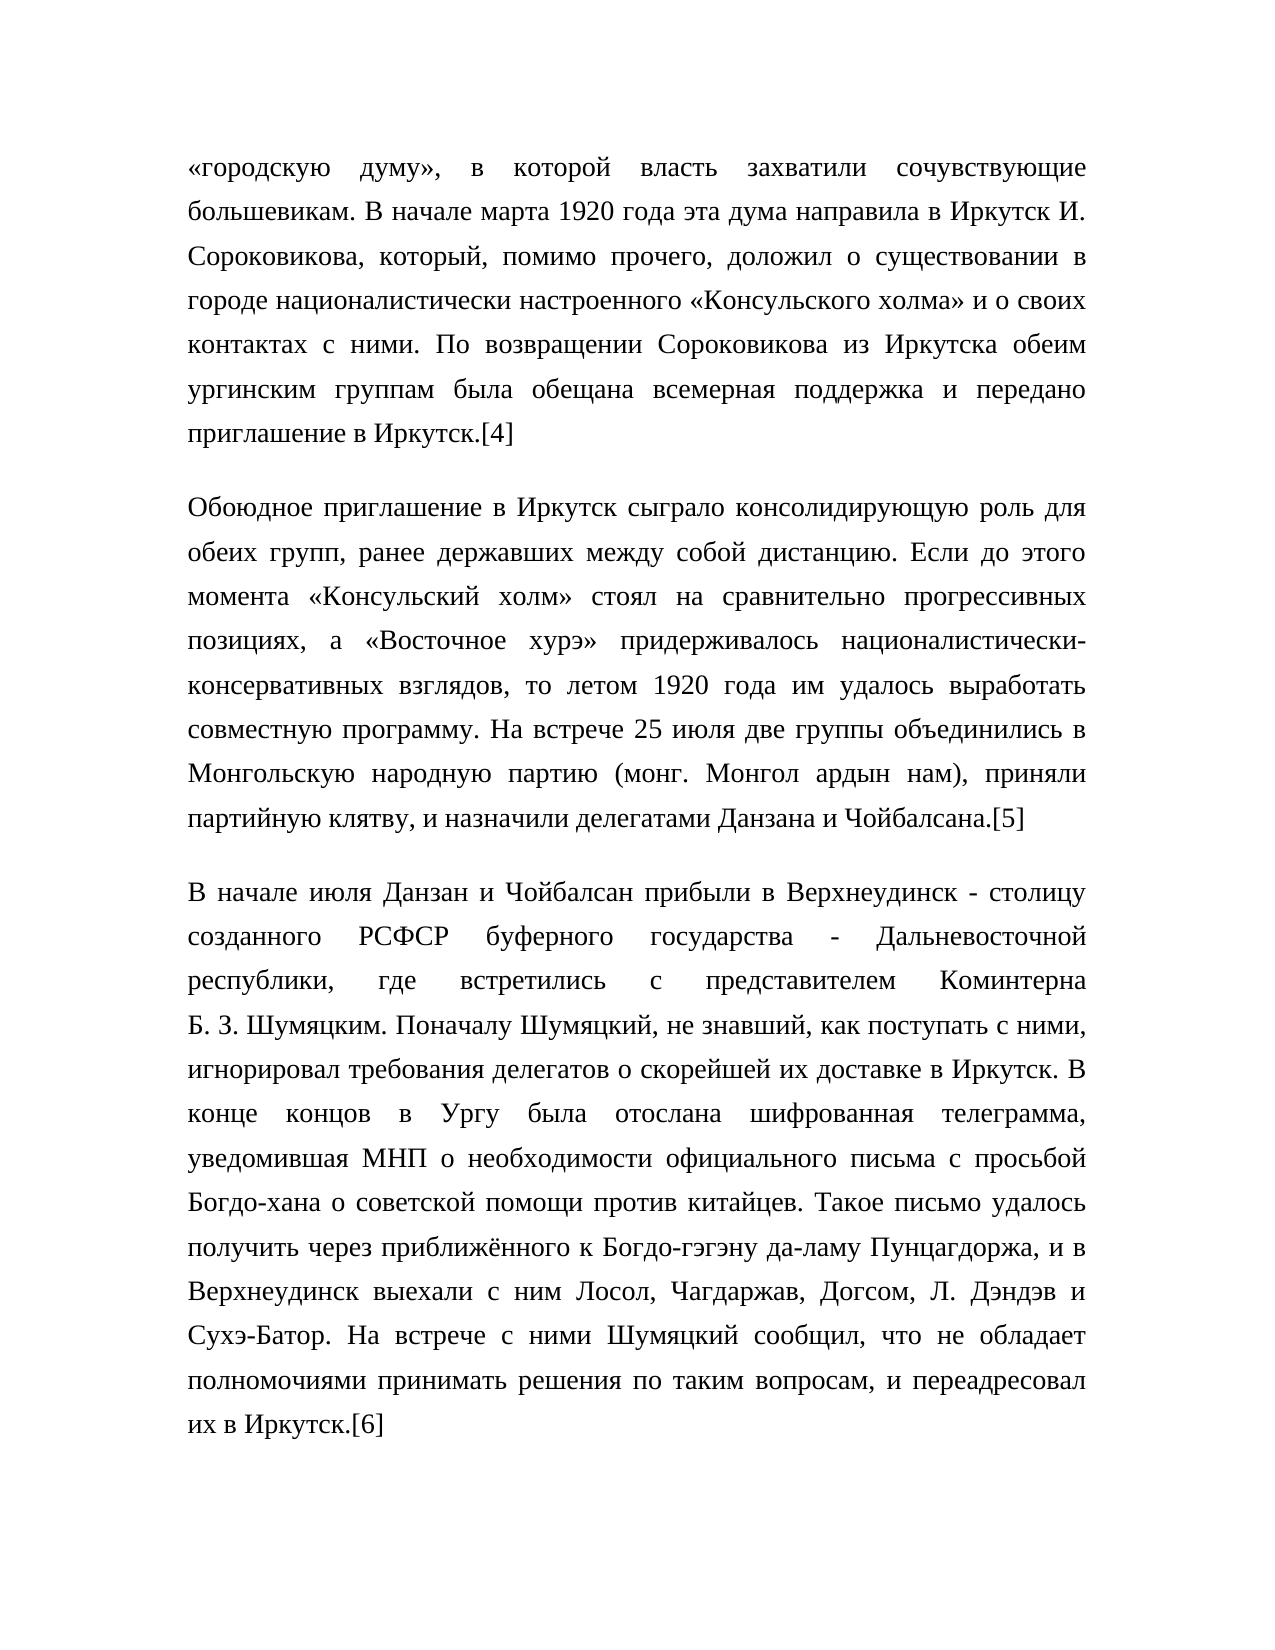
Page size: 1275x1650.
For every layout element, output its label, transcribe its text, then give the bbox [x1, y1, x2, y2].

text В начале июля Данзан и Чойбалсан прибыли в Верхнеудинск - столицу созданного РСФСР буферного государства - Дальневосточной республики, где встретились с представителем Коминтерна Б. З. Шумяцким. Поначалу Шумяцкий, не знавший, как поступать с ними, игнорировал требования делегатов о скорейшей их доставке в Иркутск. В конце концов в Ургу была отослана шифрованная телеграмма, уведомившая МНП о необходимости официального письма с просьбой Богдо-хана о советской помощи против китайцев. Такое письмо удалось получить через приближённого к Богдо-гэгэну да-ламу Пунцагдоржа, и в Верхнеудинск выехали с ним Лосол, Чагдаржав, Догсом, Л. Дэндэв и Сухэ-Батор. На встрече с ними Шумяцкий сообщил, что не обладает полномочиями принимать решения по таким вопросам, и переадресовал их в Иркутск.[6] [187, 874, 1087, 1451]
text Обоюдное приглашение в Иркутск сыграло консолидирующую роль для обеих групп, ранее державших между собой дистанцию. Если до этого момента «Консульский холм» стоял на сравнительно прогрессивных позициях, а «Восточное хурэ» придерживалось националистически-консервативных взглядов, то летом 1920 года им удалось выработать совместную программу. На встрече 25 июля две группы объединились в Монгольскую народную партию (монг. Монгол ардын нам), приняли партийную клятву, и назначили делегатами Данзана и Чойбалсана.[5] [187, 490, 1087, 845]
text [187, 150, 1087, 461]
